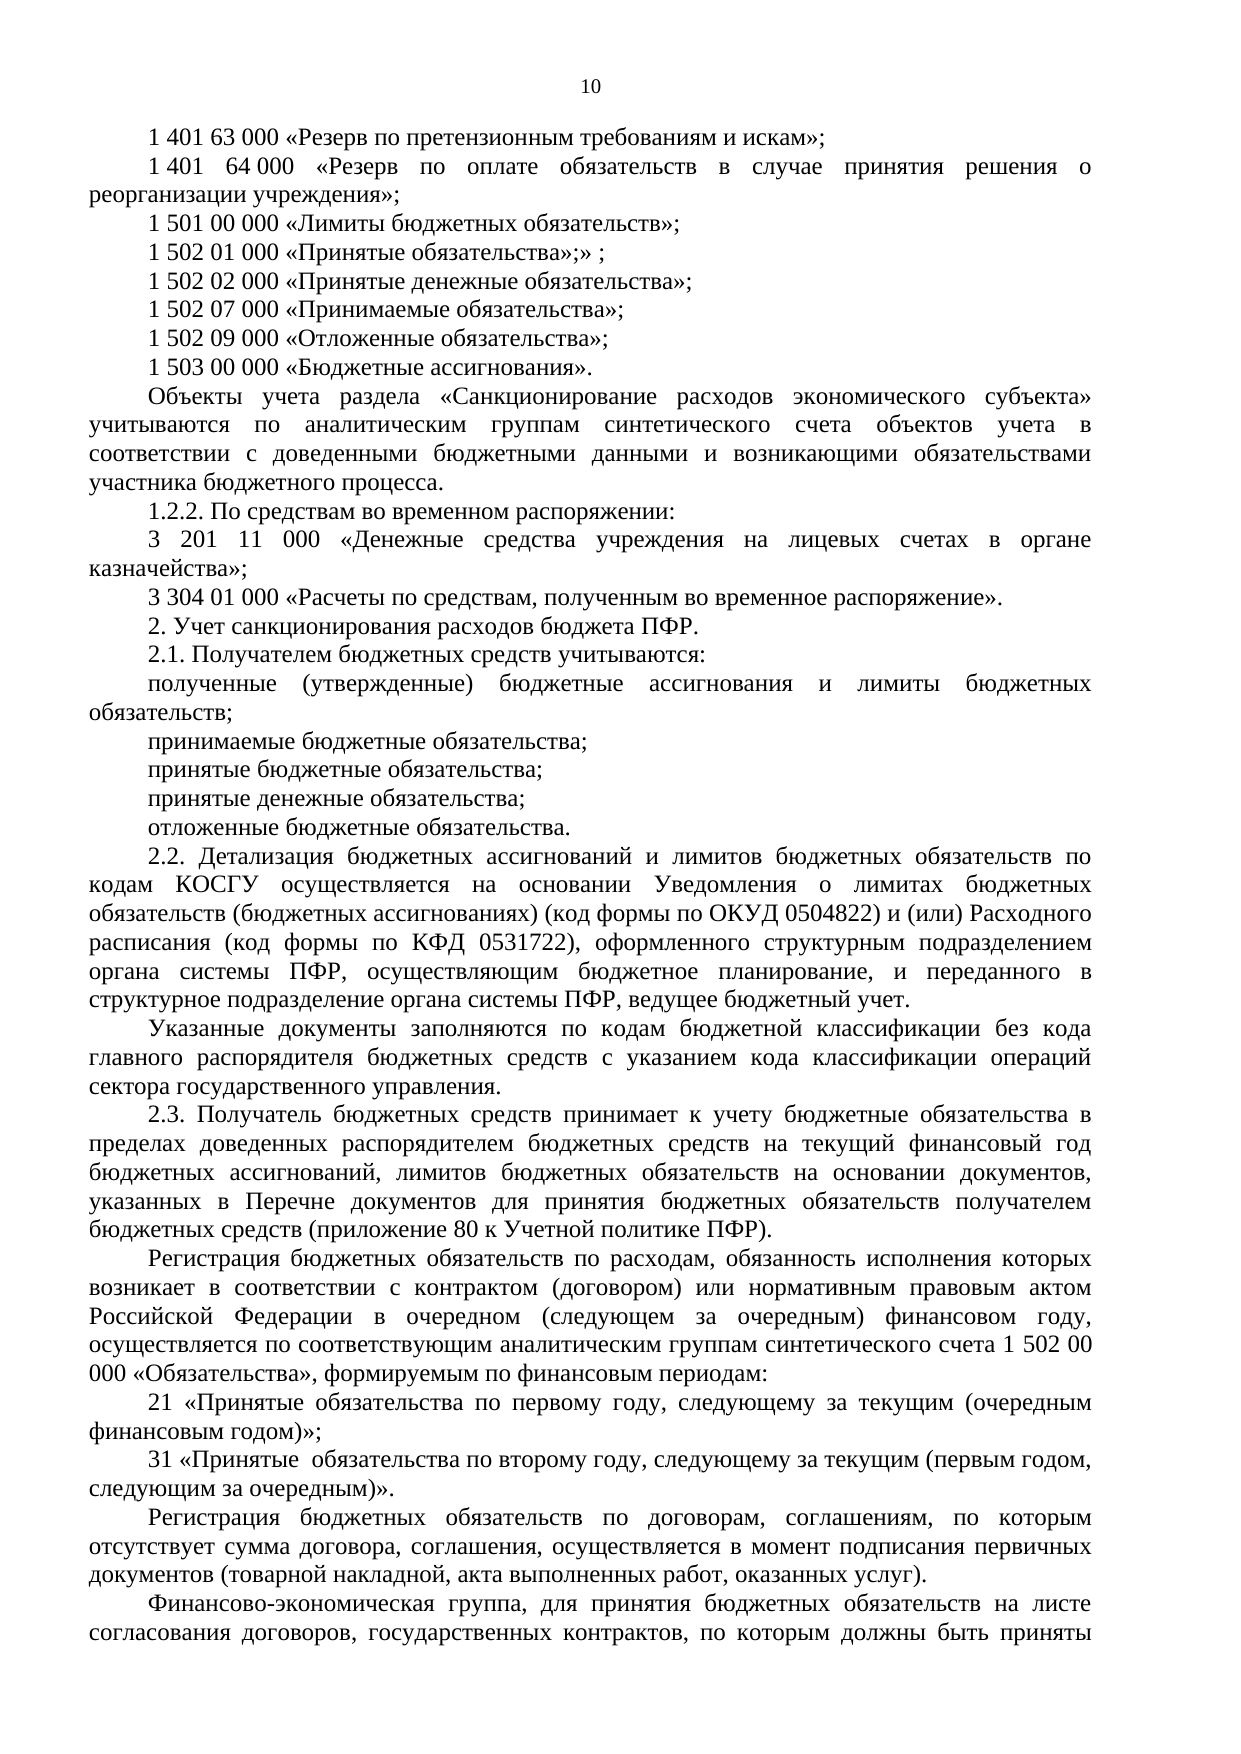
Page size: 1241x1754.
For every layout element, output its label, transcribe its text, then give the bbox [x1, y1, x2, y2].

text принимаемые бюджетные обязательства; [89, 726, 1092, 754]
text 1 502 09 000 «Отложенные обязательства»; [89, 323, 1092, 352]
text полученные (утвержденные) бюджетные ассигнования и лимиты бюджетных обязательств; [89, 668, 1092, 726]
text 1 503 00 000 «Бюджетные ассигнования». [89, 352, 1092, 381]
text 1 401 64 000 «Резерв по оплате обязательств в случае принятия решения о реорганизации учреждения»; [89, 151, 1092, 208]
text 2.2. Детализация бюджетных ассигнований и лимитов бюджетных обязательств по кодам КОСГУ осуществляется на основании Уведомления о лимитах бюджетных обязательств (бюджетных ассигнованиях) (код формы по ОКУД 0504822) и (или) Расходного расписания (код формы по КФД 0531722), оформленного структурным подразделением органа системы ПФР, осуществляющим бюджетное планирование, и переданного в структурное подразделение органа системы ПФР, ведущее бюджетный учет. [89, 841, 1092, 1013]
text 1 502 07 000 «Принимаемые обязательства»; [89, 294, 1092, 323]
text 3 201 11 000 «Денежные средства учреждения на лицевых счетах в органе казначейства»; [89, 524, 1092, 582]
text 2.3. Получатель бюджетных средств принимает к учету бюджетные обязательства в пределах доведенных распорядителем бюджетных средств на текущий финансовый год бюджетных ассигнований, лимитов бюджетных обязательств на основании документов, указанных в Перечне документов для принятия бюджетных обязательств получателем бюджетных средств (приложение 80 к Учетной политике ПФР). [89, 1099, 1092, 1243]
text 2. Учет санкционирования расходов бюджета ПФР. [89, 611, 1092, 639]
text принятые денежные обязательства; [89, 783, 1092, 812]
text 1 502 02 000 «Принятые денежные обязательства»; [89, 266, 1092, 294]
text принятые бюджетные обязательства; [89, 754, 1092, 783]
text Объекты учета раздела «Санкционирование расходов экономического субъекта» учитываются по аналитическим группам синтетического счета объектов учета в соответствии с доведенными бюджетными данными и возникающими обязательствами участника бюджетного процесса. [89, 381, 1092, 496]
text 21 «Принятые обязательства по первому году, следующему за текущим (очередным финансовым годом)»; [89, 1387, 1092, 1444]
text 1 401 63 000 «Резерв по претензионным требованиям и искам»; [89, 122, 1092, 151]
text 1 501 00 000 «Лимиты бюджетных обязательств»; [89, 208, 1092, 237]
text 31 «Принятые обязательства по второму году, следующему за текущим (первым годом, следующим за очередным)». [89, 1444, 1092, 1502]
text Регистрация бюджетных обязательств по расходам, обязанность исполнения которых возникает в соответствии с контрактом (договором) или нормативным правовым актом Российской Федерации в очередном (следующем за очередным) финансовом году, осуществляется по соответствующим аналитическим группам синтетического счета 1 502 00 000 «Обязательства», формируемым по финансовым периодам: [89, 1243, 1092, 1387]
text 2.1. Получателем бюджетных средств учитываются: [89, 639, 1092, 668]
text 1 502 01 000 «Принятые обязательства»;» ; [89, 237, 1092, 266]
text отложенные бюджетные обязательства. [89, 812, 1092, 841]
text 1.2.2. По средствам во временном распоряжении: [89, 496, 1092, 524]
text Регистрация бюджетных обязательств по договорам, соглашениям, по которым отсутствует сумма договора, соглашения, осуществляется в момент подписания первичных документов (товарной накладной, акта выполненных работ, оказанных услуг). [89, 1502, 1092, 1588]
text Указанные документы заполняются по кодам бюджетной классификации без кода главного распорядителя бюджетных средств с указанием кода классификации операций сектора государственного управления. [89, 1013, 1092, 1099]
text 3 304 01 000 «Расчеты по средствам, полученным во временное распоряжение». [89, 582, 1092, 611]
